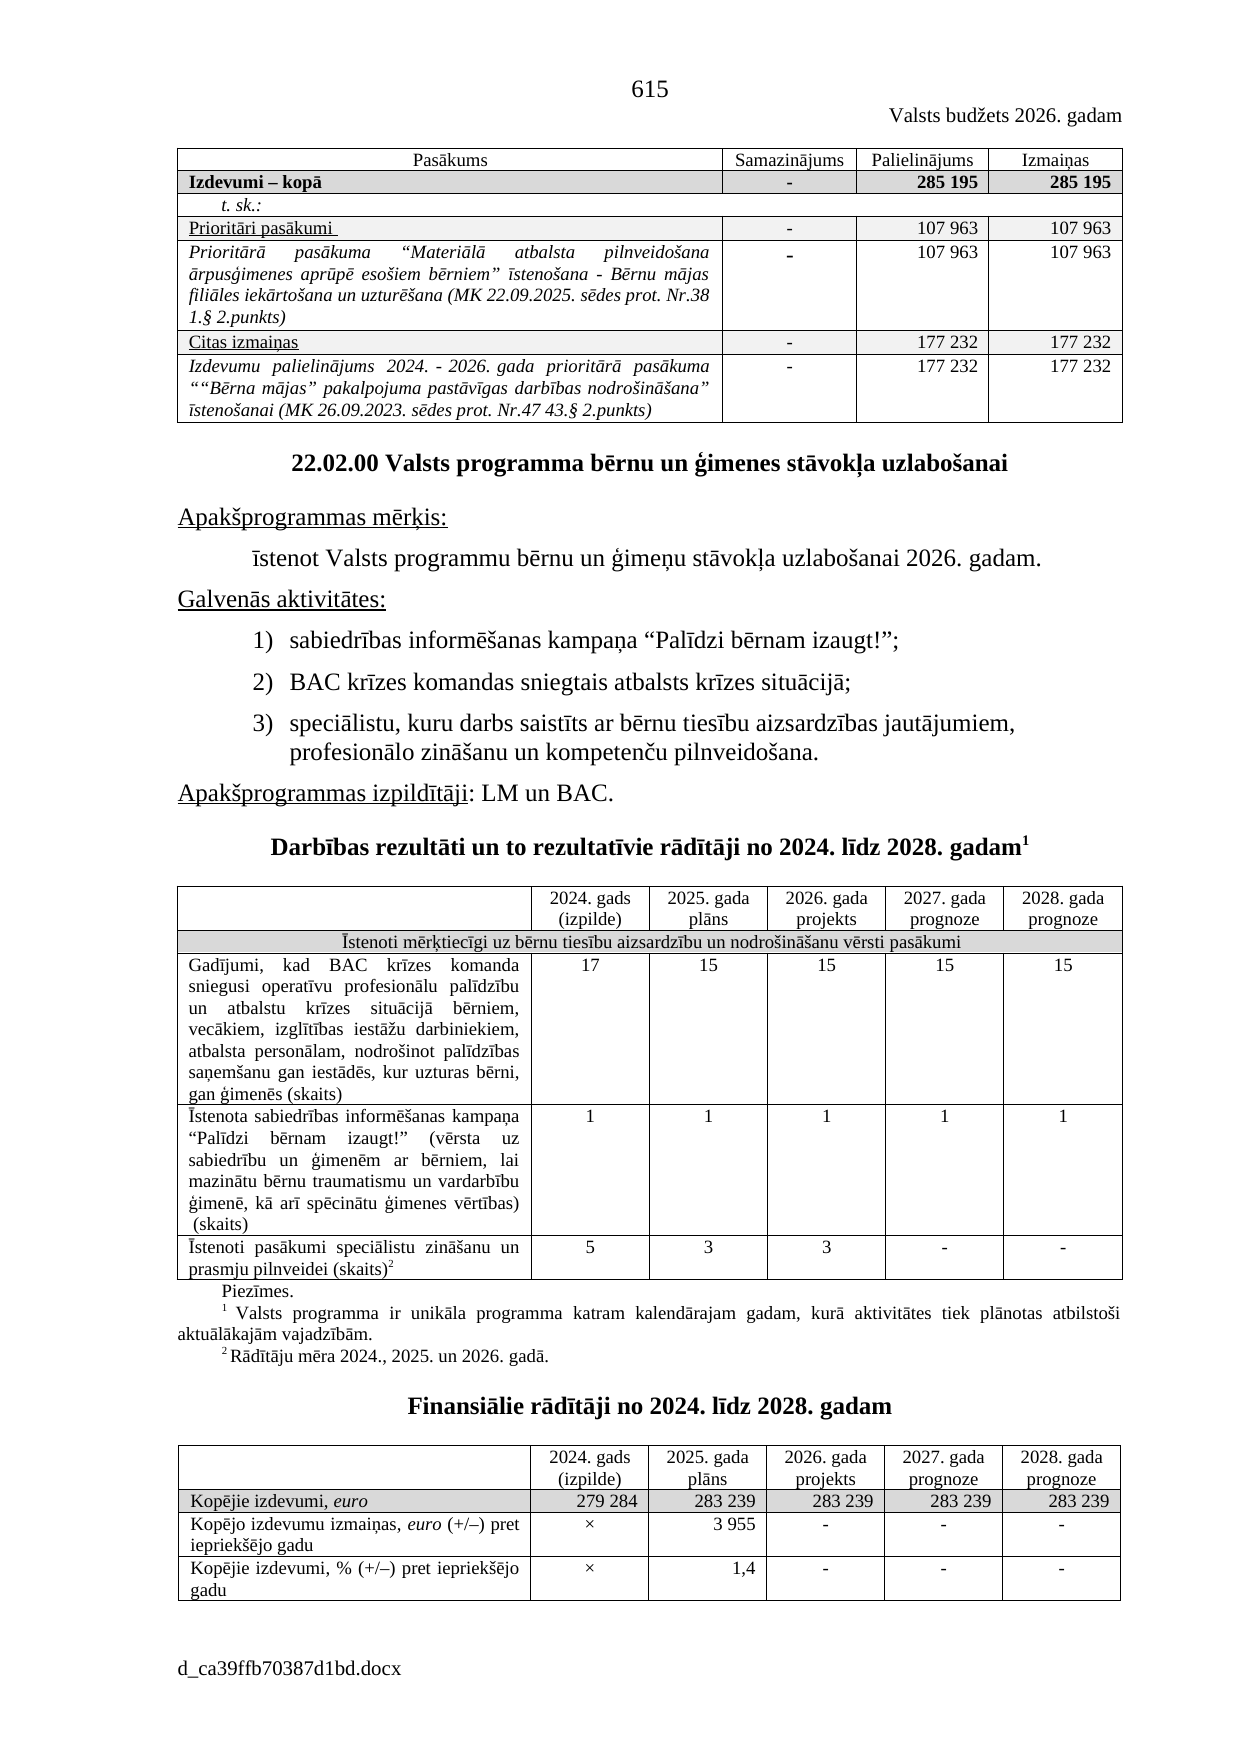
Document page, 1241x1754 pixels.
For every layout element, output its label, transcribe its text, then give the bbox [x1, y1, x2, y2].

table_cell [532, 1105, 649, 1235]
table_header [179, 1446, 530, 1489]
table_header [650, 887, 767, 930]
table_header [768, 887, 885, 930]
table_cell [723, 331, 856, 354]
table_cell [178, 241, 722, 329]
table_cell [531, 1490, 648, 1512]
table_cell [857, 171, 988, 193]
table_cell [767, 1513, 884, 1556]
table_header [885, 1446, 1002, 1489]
text Piezīmes. [177, 1280, 1122, 1302]
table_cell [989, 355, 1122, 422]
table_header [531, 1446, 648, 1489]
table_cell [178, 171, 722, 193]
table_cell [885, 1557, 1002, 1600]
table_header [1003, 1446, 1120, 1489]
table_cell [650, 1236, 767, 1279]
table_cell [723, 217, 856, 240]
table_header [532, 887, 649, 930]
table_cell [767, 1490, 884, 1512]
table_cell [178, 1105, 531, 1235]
text Darbības rezultāti un to rezultatīvie rādītāji no 2024. līdz 2028. gadam1 [177, 832, 1122, 861]
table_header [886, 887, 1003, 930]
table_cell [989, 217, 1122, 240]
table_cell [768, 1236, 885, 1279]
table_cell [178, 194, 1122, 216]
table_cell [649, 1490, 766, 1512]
list BAC krīzes komandas sniegtais atbalsts krīzes situācijā; [252, 667, 1122, 696]
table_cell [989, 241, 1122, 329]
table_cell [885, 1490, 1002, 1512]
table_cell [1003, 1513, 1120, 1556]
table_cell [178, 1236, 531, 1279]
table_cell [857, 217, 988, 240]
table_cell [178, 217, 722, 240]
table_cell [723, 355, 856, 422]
text Galvenās aktivitātes: [177, 584, 1122, 613]
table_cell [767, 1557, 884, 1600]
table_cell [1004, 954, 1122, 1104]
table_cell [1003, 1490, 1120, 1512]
text Apakšprogrammas izpildītāji: LM un BAC. [177, 778, 1122, 807]
text īstenot Valsts programmu bērnu un ģimeņu stāvokļa uzlabošanai 2026. gadam. [177, 543, 1122, 572]
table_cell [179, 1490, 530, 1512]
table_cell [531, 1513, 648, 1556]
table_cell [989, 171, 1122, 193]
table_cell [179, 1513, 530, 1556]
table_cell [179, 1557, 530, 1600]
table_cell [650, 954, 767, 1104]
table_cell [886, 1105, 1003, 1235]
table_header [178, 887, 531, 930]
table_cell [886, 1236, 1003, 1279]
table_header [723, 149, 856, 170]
list speciālistu, kuru darbs saistīts ar bērnu tiesību aizsardzības jautājumiem, profesionālo zināšanu un kompetenču pilnveidošana. [252, 708, 1122, 766]
text 22.02.00 Valsts programma bērnu un ģimenes stāvokļa uzlabošanai [177, 448, 1122, 477]
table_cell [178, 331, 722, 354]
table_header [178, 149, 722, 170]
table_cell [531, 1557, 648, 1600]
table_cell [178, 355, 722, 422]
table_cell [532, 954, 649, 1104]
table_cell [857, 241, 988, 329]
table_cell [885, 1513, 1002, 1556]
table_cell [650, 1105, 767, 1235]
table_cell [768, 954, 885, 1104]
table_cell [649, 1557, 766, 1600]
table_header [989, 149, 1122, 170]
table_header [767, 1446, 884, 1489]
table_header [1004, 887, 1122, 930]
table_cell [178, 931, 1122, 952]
text Apakšprogrammas mērķis: [177, 502, 1122, 531]
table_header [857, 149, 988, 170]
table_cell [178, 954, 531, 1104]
list sabiedrības informēšanas kampaņa “Palīdzi bērnam izaugt!”; [252, 626, 1122, 654]
text 2 Rādītāju mēra 2024., 2025. un 2026. gadā. [177, 1345, 1122, 1366]
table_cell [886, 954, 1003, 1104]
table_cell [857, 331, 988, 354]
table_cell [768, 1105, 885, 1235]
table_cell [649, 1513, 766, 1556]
text Finansiālie rādītāji no 2024. līdz 2028. gadam [177, 1391, 1122, 1420]
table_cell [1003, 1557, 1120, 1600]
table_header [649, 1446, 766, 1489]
text 1 Valsts programma ir unikāla programma katram kalendārajam gadam, kurā aktivitātes tiek plānotas atbilstoši aktuālākajām vajadzībām. [177, 1302, 1122, 1345]
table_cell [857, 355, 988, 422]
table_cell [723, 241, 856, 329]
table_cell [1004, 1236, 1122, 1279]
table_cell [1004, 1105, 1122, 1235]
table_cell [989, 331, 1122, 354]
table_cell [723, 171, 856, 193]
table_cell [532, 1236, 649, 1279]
